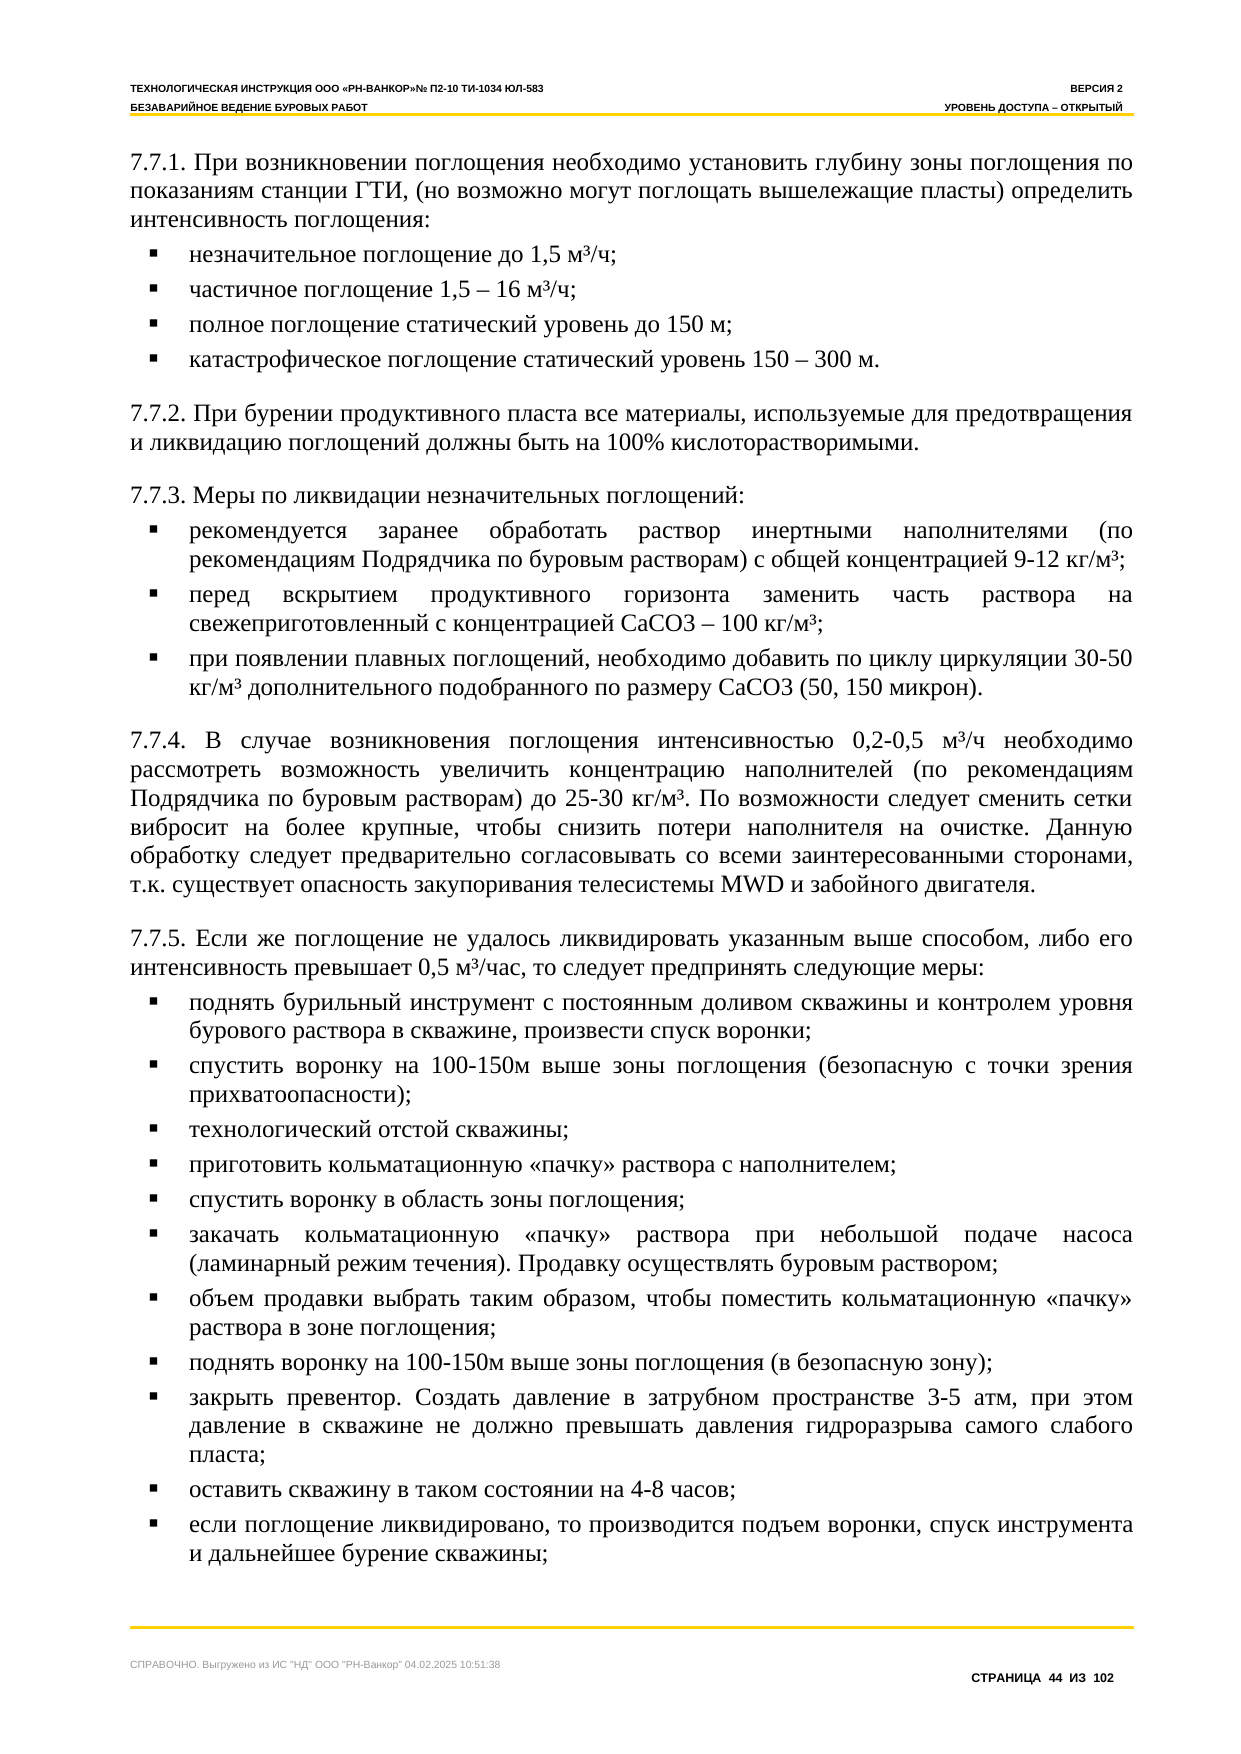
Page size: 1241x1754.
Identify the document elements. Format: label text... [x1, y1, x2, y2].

list технологический отстой скважины; [148, 1114, 1134, 1143]
list поднять бурильный инструмент с постоянным доливом скважины и контролем уровня бурового раствора в скважине, произвести спуск воронки; [148, 987, 1134, 1044]
list при появлении плавных поглощений, необходимо добавить по циклу циркуляции 30-50 кг/м³ дополнительного подобранного по размеру CaCO3 (50, 150 микрон). [148, 643, 1134, 700]
list незначительное поглощение до 1,5 м³/ч; [148, 239, 1134, 268]
text 7.7.4. В случае возникновения поглощения интенсивностью 0,2-0,5 м³/ч необходимо рассмотреть возможность увеличить концентрацию наполнителей (по рекомендациям Подрядчика по буровым растворам) до 25-30 кг/м³. По возможности следует сменить сетки вибросит на более крупные, чтобы снизить потери наполнителя на очистке. Данную обработку следует предварительно согласовывать со всеми заинтересованными сторонами, т.к. существует опасность закупоривания телесистемы MWD и забойного двигателя. [130, 725, 1134, 898]
text 7.7.3. Меры по ликвидации незначительных поглощений: [130, 480, 1134, 509]
list рекомендуется заранее обработать раствор инертными наполнителями (по рекомендациям Подрядчика по буровым растворам) с общей концентрацией 9-12 кг/м³; [148, 515, 1134, 573]
list катастрофическое поглощение статический уровень 150 – 300 м. [148, 344, 1134, 373]
list закачать кольматационную «пачку» раствора при небольшой подаче насоса (ламинарный режим течения). Продавку осуществлять буровым раствором; [148, 1219, 1134, 1277]
text 7.7.1. При возникновении поглощения необходимо установить глубину зоны поглощения по показаниям станции ГТИ, (но возможно могут поглощать вышележащие пласты) определить интенсивность поглощения: [130, 147, 1134, 233]
text 7.7.2. При бурении продуктивного пласта все материалы, используемые для предотвращения и ликвидацию поглощений должны быть на 100% кислоторастворимыми. [130, 398, 1134, 455]
text 7.7.5. Если же поглощение не удалось ликвидировать указанным выше способом, либо его интенсивность превышает 0,5 м³/час, то следует предпринять следующие меры: [130, 923, 1134, 980]
list оставить скважину в таком состоянии на 4-8 часов; [148, 1474, 1134, 1503]
list закрыть превентор. Создать давление в затрубном пространстве 3-5 атм, при этом давление в скважине не должно превышать давления гидроразрыва самого слабого пласта; [148, 1382, 1134, 1468]
list объем продавки выбрать таким образом, чтобы поместить кольматационную «пачку» раствора в зоне поглощения; [148, 1283, 1134, 1340]
list спустить воронку в область зоны поглощения; [148, 1184, 1134, 1213]
list перед вскрытием продуктивного горизонта заменить часть раствора на свежеприготовленный с концентрацией CaCO3 – 100 кг/м³; [148, 579, 1134, 637]
list приготовить кольматационную «пачку» раствора с наполнителем; [148, 1149, 1134, 1178]
list полное поглощение статический уровень до 150 м; [148, 309, 1134, 338]
list поднять воронку на 100-150м выше зоны поглощения (в безопасную зону); [148, 1347, 1134, 1375]
list если поглощение ликвидировано, то производится подъем воронки, спуск инструмента и дальнейшее бурение скважины; [148, 1509, 1134, 1567]
list спустить воронку на 100-150м выше зоны поглощения (безопасную с точки зрения прихватоопасности); [148, 1050, 1134, 1108]
list частичное поглощение 1,5 – 16 м³/ч; [148, 274, 1134, 303]
